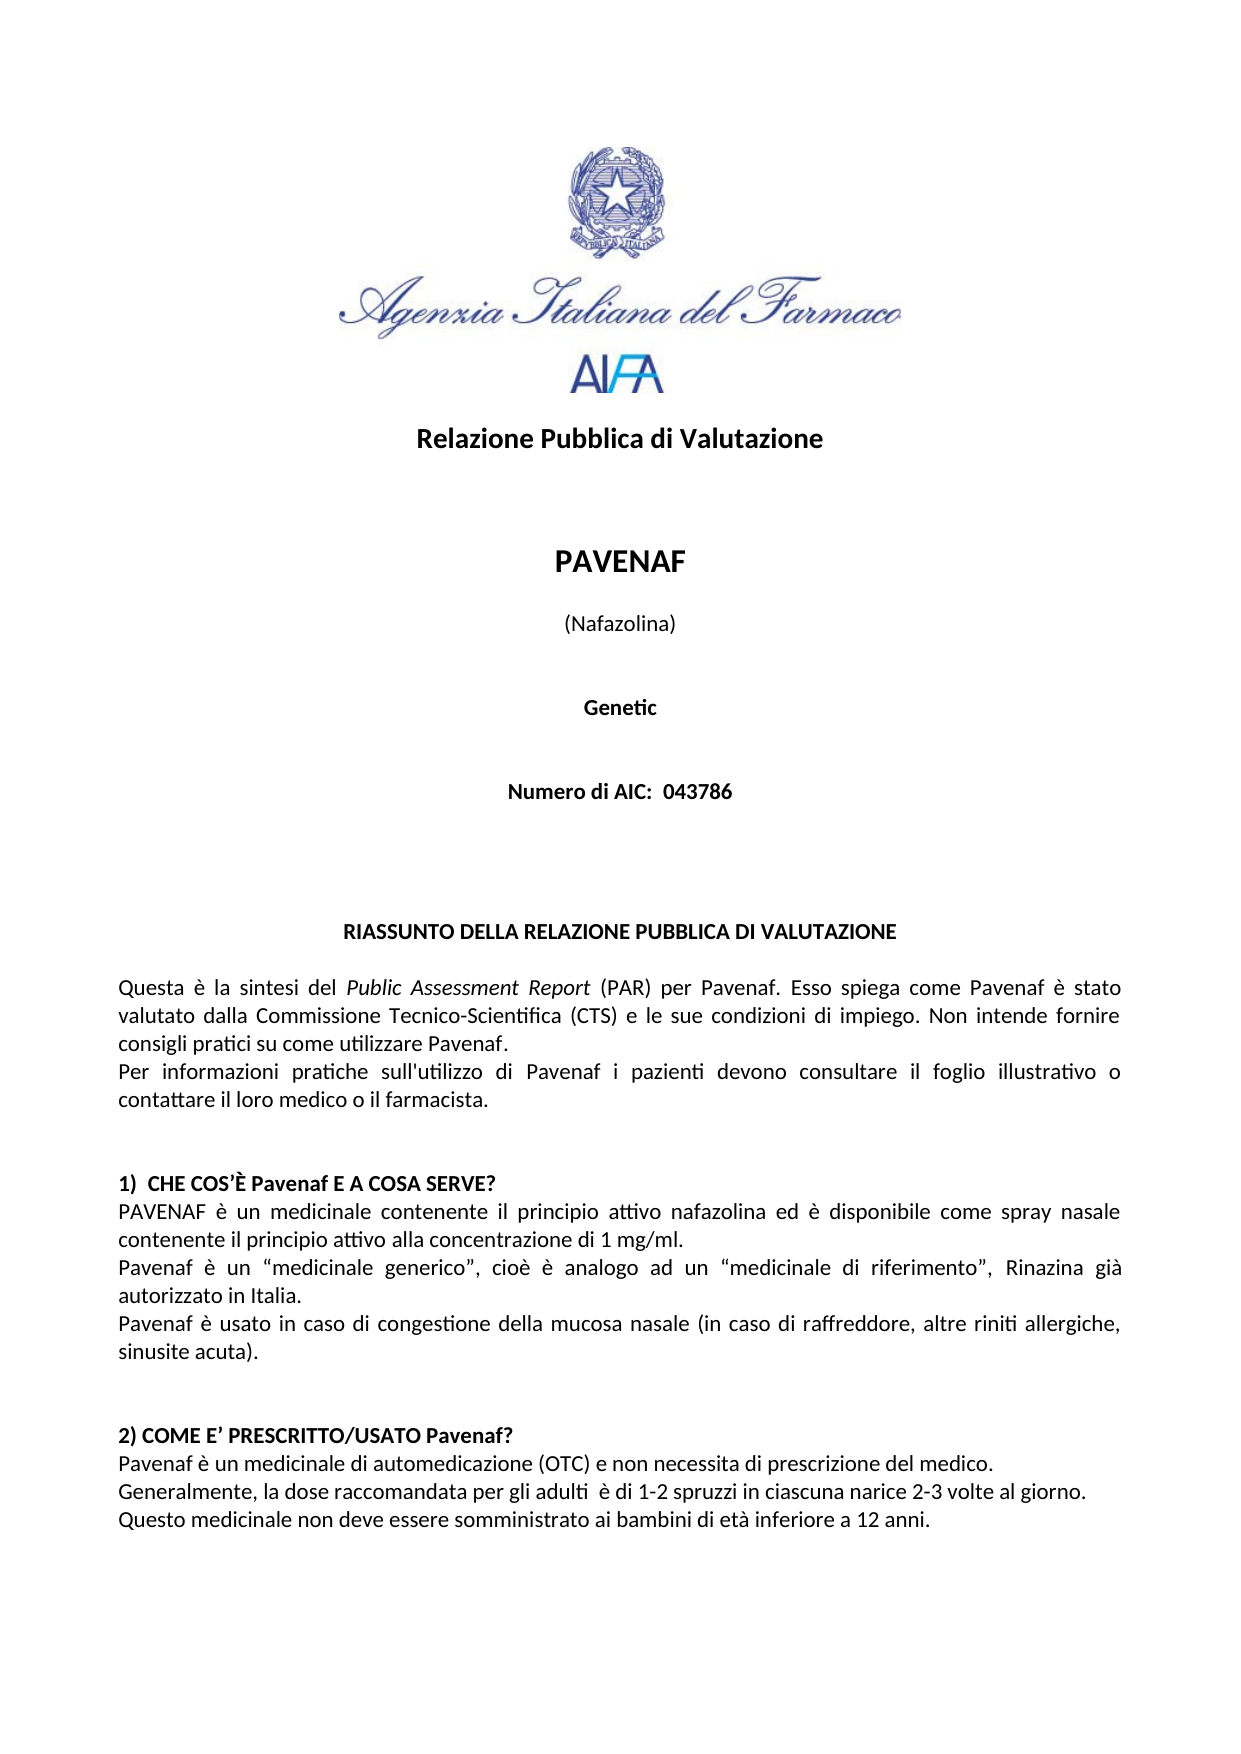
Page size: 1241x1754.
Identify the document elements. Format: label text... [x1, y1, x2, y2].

text PAVENAF [118, 540, 1122, 581]
text PAVENAF è un medicinale contenente il principio attivo nafazolina ed è disponibile come spray nasale contenente il principio attivo alla concentrazione di 1 mg/ml. [118, 1197, 1122, 1253]
text Questo medicinale non deve essere somministrato ai bambini di età inferiore a 12 anni. [118, 1506, 1122, 1533]
text Pavenaf è usato in caso di congestione della mucosa nasale (in caso di raffreddore, altre riniti allergiche, sinusite acuta). [118, 1309, 1122, 1365]
text Genetic [118, 693, 1122, 721]
text Pavenaf è un medicinale di automedicazione (OTC) e non necessita di prescrizione del medico. [118, 1449, 1122, 1477]
text Relazione Pubblica di Valutazione [118, 420, 1122, 456]
text 2) COME E’ PRESCRITTO/USATO Pavenaf? [118, 1421, 1122, 1449]
text (Nafazolina) [118, 609, 1122, 637]
text Pavenaf è un “medicinale generico”, cioè è analogo ad un “medicinale di riferimento”, Rinazina già autorizzato in Italia. [118, 1253, 1122, 1309]
text Per informazioni pratiche sull'utilizzo di Pavenaf i pazienti devono consultare il foglio illustrativo o contattare il loro medico o il farmacista. [118, 1057, 1122, 1113]
text Questa è la sintesi del Public Assessment Report (PAR) per Pavenaf. Esso spiega come Pavenaf è stato valutato dalla Commissione Tecnico-Scientifica (CTS) e le sue condizioni di impiego. Non intende fornire consigli pratici su come utilizzare Pavenaf. [118, 973, 1122, 1057]
text Generalmente, la dose raccomandata per gli adulti è di 1-2 spruzzi in ciascuna narice 2-3 volte al giorno. [118, 1477, 1122, 1506]
text RIASSUNTO DELLA RELAZIONE PUBBLICA DI VALUTAZIONE [118, 917, 1122, 945]
text Numero di AIC: 043786 [118, 777, 1122, 805]
list CHE COS’È Pavenaf E A COSA SERVE? [118, 1169, 1122, 1197]
